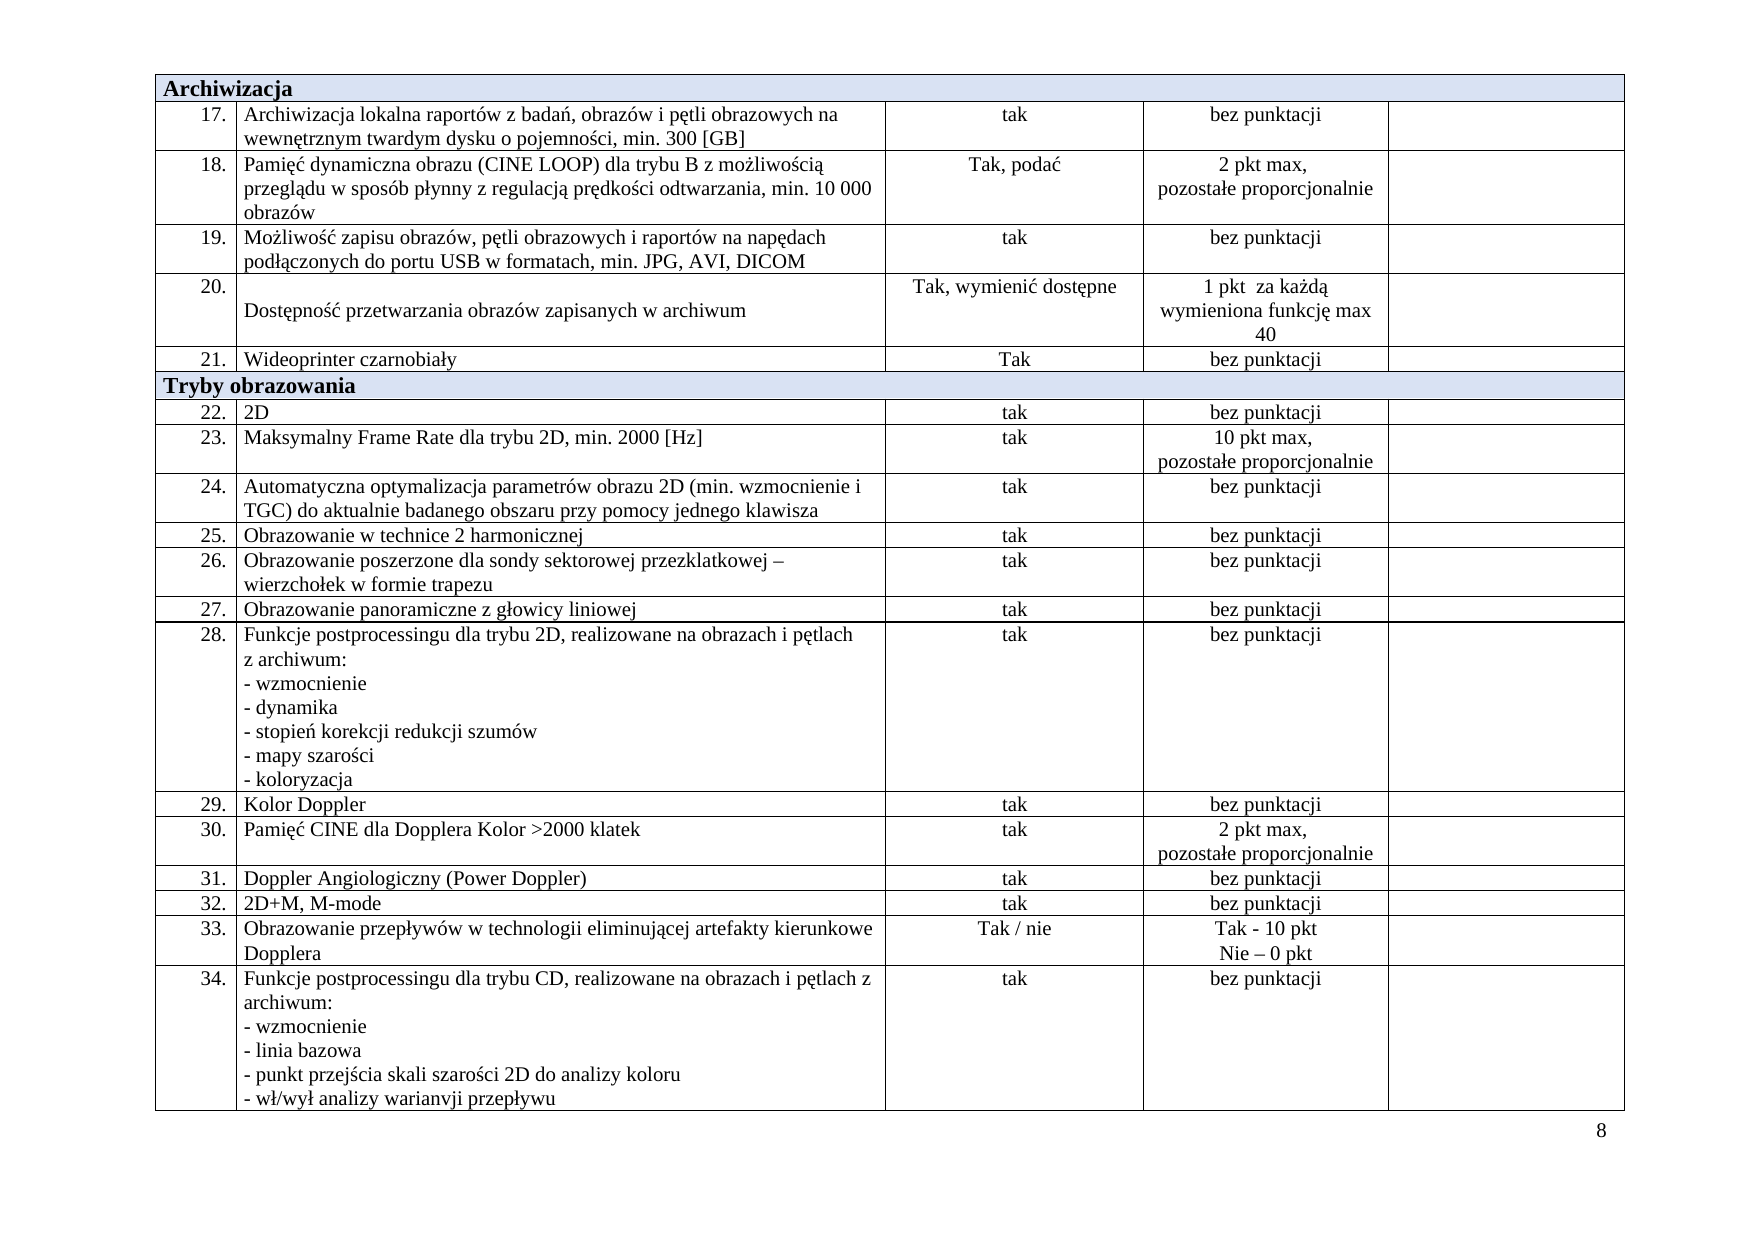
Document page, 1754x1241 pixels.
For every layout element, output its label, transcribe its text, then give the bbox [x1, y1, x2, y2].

table_cell Funkcje postprocessingu dla trybu CD, realizowane na obrazach i pętlach z archiwum: - wzmocnienie - linia bazowa - punkt przejścia skali szarości 2D do analizy koloru - wł/wył analizy warianvji przepływu [237, 966, 885, 1110]
table_cell tak [886, 817, 1143, 865]
table_cell Możliwość zapisu obrazów, pętli obrazowych i raportów na napędach podłączonych do portu USB w formatach, min. JPG, AVI, DICOM [237, 225, 885, 273]
table_cell 2D+M, M-mode [237, 891, 885, 915]
table_cell [156, 274, 236, 346]
table_cell bez punktacji [1144, 866, 1388, 890]
table_cell bez punktacji [1144, 597, 1388, 621]
table_cell tak [886, 623, 1143, 791]
table_cell [156, 474, 236, 522]
table_cell [1389, 102, 1624, 150]
table_cell [156, 623, 236, 791]
table_cell [1389, 400, 1624, 424]
table_cell [1389, 623, 1624, 791]
table_cell [156, 916, 236, 964]
table_cell 2D [237, 400, 885, 424]
table_cell tak [886, 866, 1143, 890]
table_cell tak [886, 966, 1143, 1110]
table_cell [156, 225, 236, 273]
table_cell [1389, 523, 1624, 547]
table_cell tak [886, 474, 1143, 522]
table_cell Doppler Angiologiczny (Power Doppler) [237, 866, 885, 890]
table_cell Tak [886, 347, 1143, 371]
table_cell [1389, 966, 1624, 1110]
table_cell [1389, 792, 1624, 816]
table_cell [1389, 817, 1624, 865]
table_cell [156, 102, 236, 150]
table_cell 1 pkt za każdą wymieniona funkcję max 40 [1144, 274, 1388, 346]
table_cell Archiwizacja lokalna raportów z badań, obrazów i pętli obrazowych na wewnętrznym twardym dysku o pojemności, min. 300 [GB] [237, 102, 885, 150]
table_cell bez punktacji [1144, 225, 1388, 273]
table_cell bez punktacji [1144, 400, 1388, 424]
table_cell [156, 866, 236, 890]
table_cell Dostępność przetwarzania obrazów zapisanych w archiwum [237, 274, 885, 346]
table_cell 2 pkt max, pozostałe proporcjonalnie [1144, 151, 1388, 224]
table_cell [1389, 425, 1624, 473]
table_cell [156, 425, 236, 473]
table_cell [156, 792, 236, 816]
table_cell tak [886, 891, 1143, 915]
table_cell bez punktacji [1144, 966, 1388, 1110]
table_cell bez punktacji [1144, 623, 1388, 791]
table_cell bez punktacji [1144, 792, 1388, 816]
table_cell Funkcje postprocessingu dla trybu 2D, realizowane na obrazach i pętlach z archiwum: - wzmocnienie - dynamika - stopień korekcji redukcji szumów - mapy szarości - koloryzacja [237, 623, 885, 791]
table_cell bez punktacji [1144, 548, 1388, 596]
table_cell Tryby obrazowania [156, 372, 1624, 398]
table_cell Maksymalny Frame Rate dla trybu 2D, min. 2000 [Hz] [237, 425, 885, 473]
table_cell [1389, 347, 1624, 371]
table_cell Archiwizacja [156, 75, 1624, 101]
table_cell [1389, 891, 1624, 915]
table_cell Tak, wymienić dostępne [886, 274, 1143, 346]
table_cell tak [886, 400, 1143, 424]
table_cell tak [886, 548, 1143, 596]
table_cell [156, 597, 236, 621]
table_cell [156, 523, 236, 547]
table_cell Obrazowanie przepływów w technologii eliminującej artefakty kierunkowe Dopplera [237, 916, 885, 964]
table_cell tak [886, 523, 1143, 547]
table_cell 10 pkt max, pozostałe proporcjonalnie [1144, 425, 1388, 473]
table_cell [156, 891, 236, 915]
table_cell bez punktacji [1144, 523, 1388, 547]
table_cell [1389, 225, 1624, 273]
table_cell [156, 151, 236, 224]
table_cell Pamięć CINE dla Dopplera Kolor >2000 klatek [237, 817, 885, 865]
table_cell [156, 548, 236, 596]
table_cell Obrazowanie poszerzone dla sondy sektorowej przezklatkowej – wierzchołek w formie trapezu [237, 548, 885, 596]
table_cell bez punktacji [1144, 474, 1388, 522]
table_cell [1389, 151, 1624, 224]
table_cell [156, 966, 236, 1110]
table_cell bez punktacji [1144, 891, 1388, 915]
table_cell [1389, 916, 1624, 964]
table_cell Pamięć dynamiczna obrazu (CINE LOOP) dla trybu B z możliwością przeglądu w sposób płynny z regulacją prędkości odtwarzania, min. 10 000 obrazów [237, 151, 885, 224]
table_cell [1389, 274, 1624, 346]
table_cell [1389, 866, 1624, 890]
table_cell tak [886, 102, 1143, 150]
table_cell tak [886, 425, 1143, 473]
table_cell tak [886, 597, 1143, 621]
table_cell [156, 347, 236, 371]
table_cell Wideoprinter czarnobiały [237, 347, 885, 371]
table_cell tak [886, 225, 1143, 273]
table_cell [1389, 597, 1624, 621]
table_cell Tak, podać [886, 151, 1143, 224]
table_cell tak [886, 792, 1143, 816]
table_cell [156, 817, 236, 865]
table_cell Obrazowanie panoramiczne z głowicy liniowej [237, 597, 885, 621]
table_cell 2 pkt max, pozostałe proporcjonalnie [1144, 817, 1388, 865]
table_cell Tak / nie [886, 916, 1143, 964]
table_cell Tak - 10 pkt Nie – 0 pkt [1144, 916, 1388, 964]
table_cell Automatyczna optymalizacja parametrów obrazu 2D (min. wzmocnienie i TGC) do aktualnie badanego obszaru przy pomocy jednego klawisza [237, 474, 885, 522]
table_cell [1389, 548, 1624, 596]
table_cell [1389, 474, 1624, 522]
table_cell Kolor Doppler [237, 792, 885, 816]
table_cell bez punktacji [1144, 347, 1388, 371]
table_cell bez punktacji [1144, 102, 1388, 150]
table_cell Obrazowanie w technice 2 harmonicznej [237, 523, 885, 547]
table_cell [156, 400, 236, 424]
